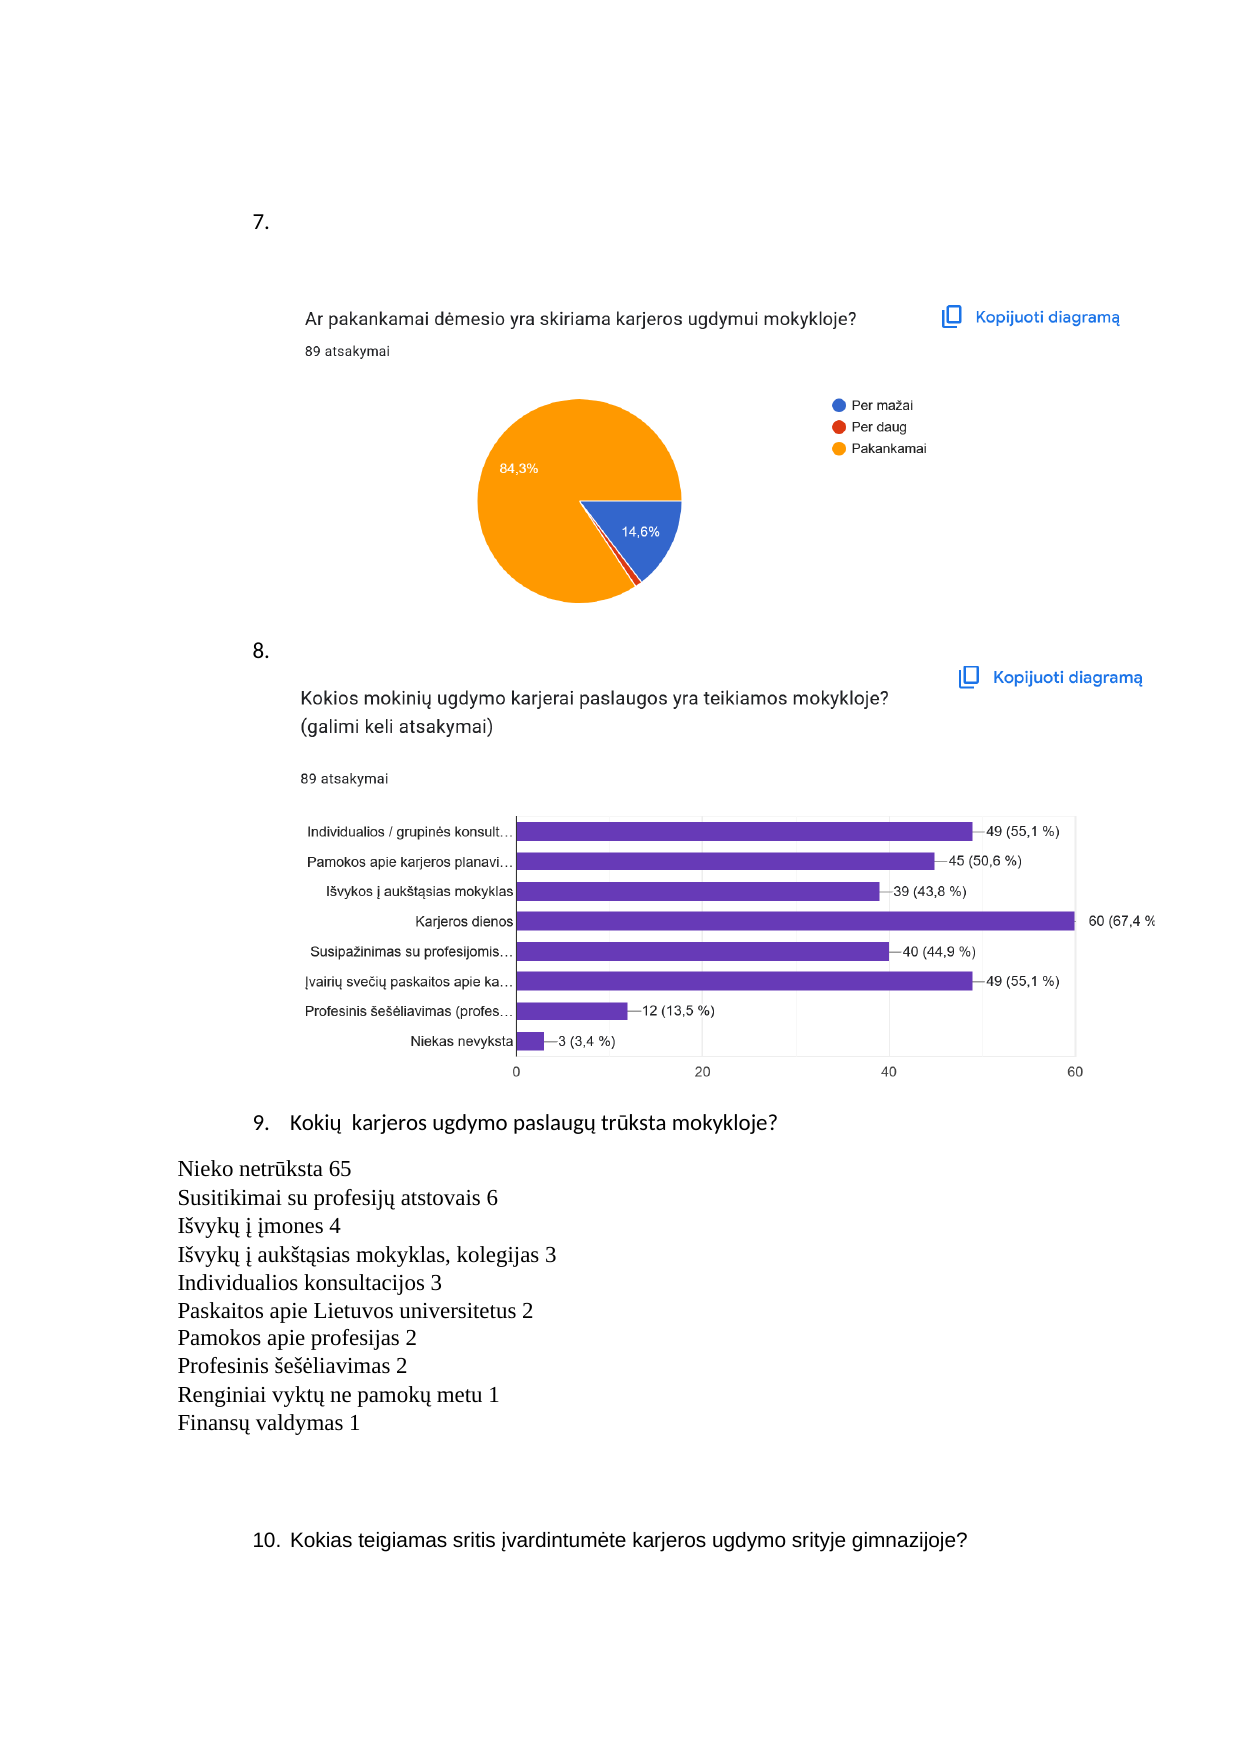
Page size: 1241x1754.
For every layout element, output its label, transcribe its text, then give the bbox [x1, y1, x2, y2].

text Profesinis šešėliavimas 2 [177, 1352, 1181, 1379]
text Nieko netrūksta 65 [177, 1155, 1181, 1182]
text Pamokos apie profesijas 2 [177, 1324, 1181, 1350]
list Kokių karjeros ugdymo paslaugų trūksta mokykloje? [252, 1108, 1181, 1137]
text Išvykų į įmones 4 [177, 1212, 1181, 1239]
picture [295, 301, 1143, 618]
text Finansų valdymas 1 [177, 1409, 1181, 1436]
list Kokias teigiamas sritis įvardintumėte karjeros ugdymo srityje gimnazijoje? [252, 1528, 1181, 1552]
text Susitikimai su profesijų atstovais 6 [177, 1184, 1181, 1210]
text Išvykų į aukštąsias mokyklas, kolegijas 3 [177, 1241, 1181, 1267]
text Individualios konsultacijos 3 [177, 1269, 1181, 1296]
text Renginiai vyktų ne pamokų metu 1 [177, 1381, 1181, 1407]
picture [289, 666, 1155, 1107]
text Paskaitos apie Lietuvos universitetus 2 [177, 1298, 1181, 1324]
